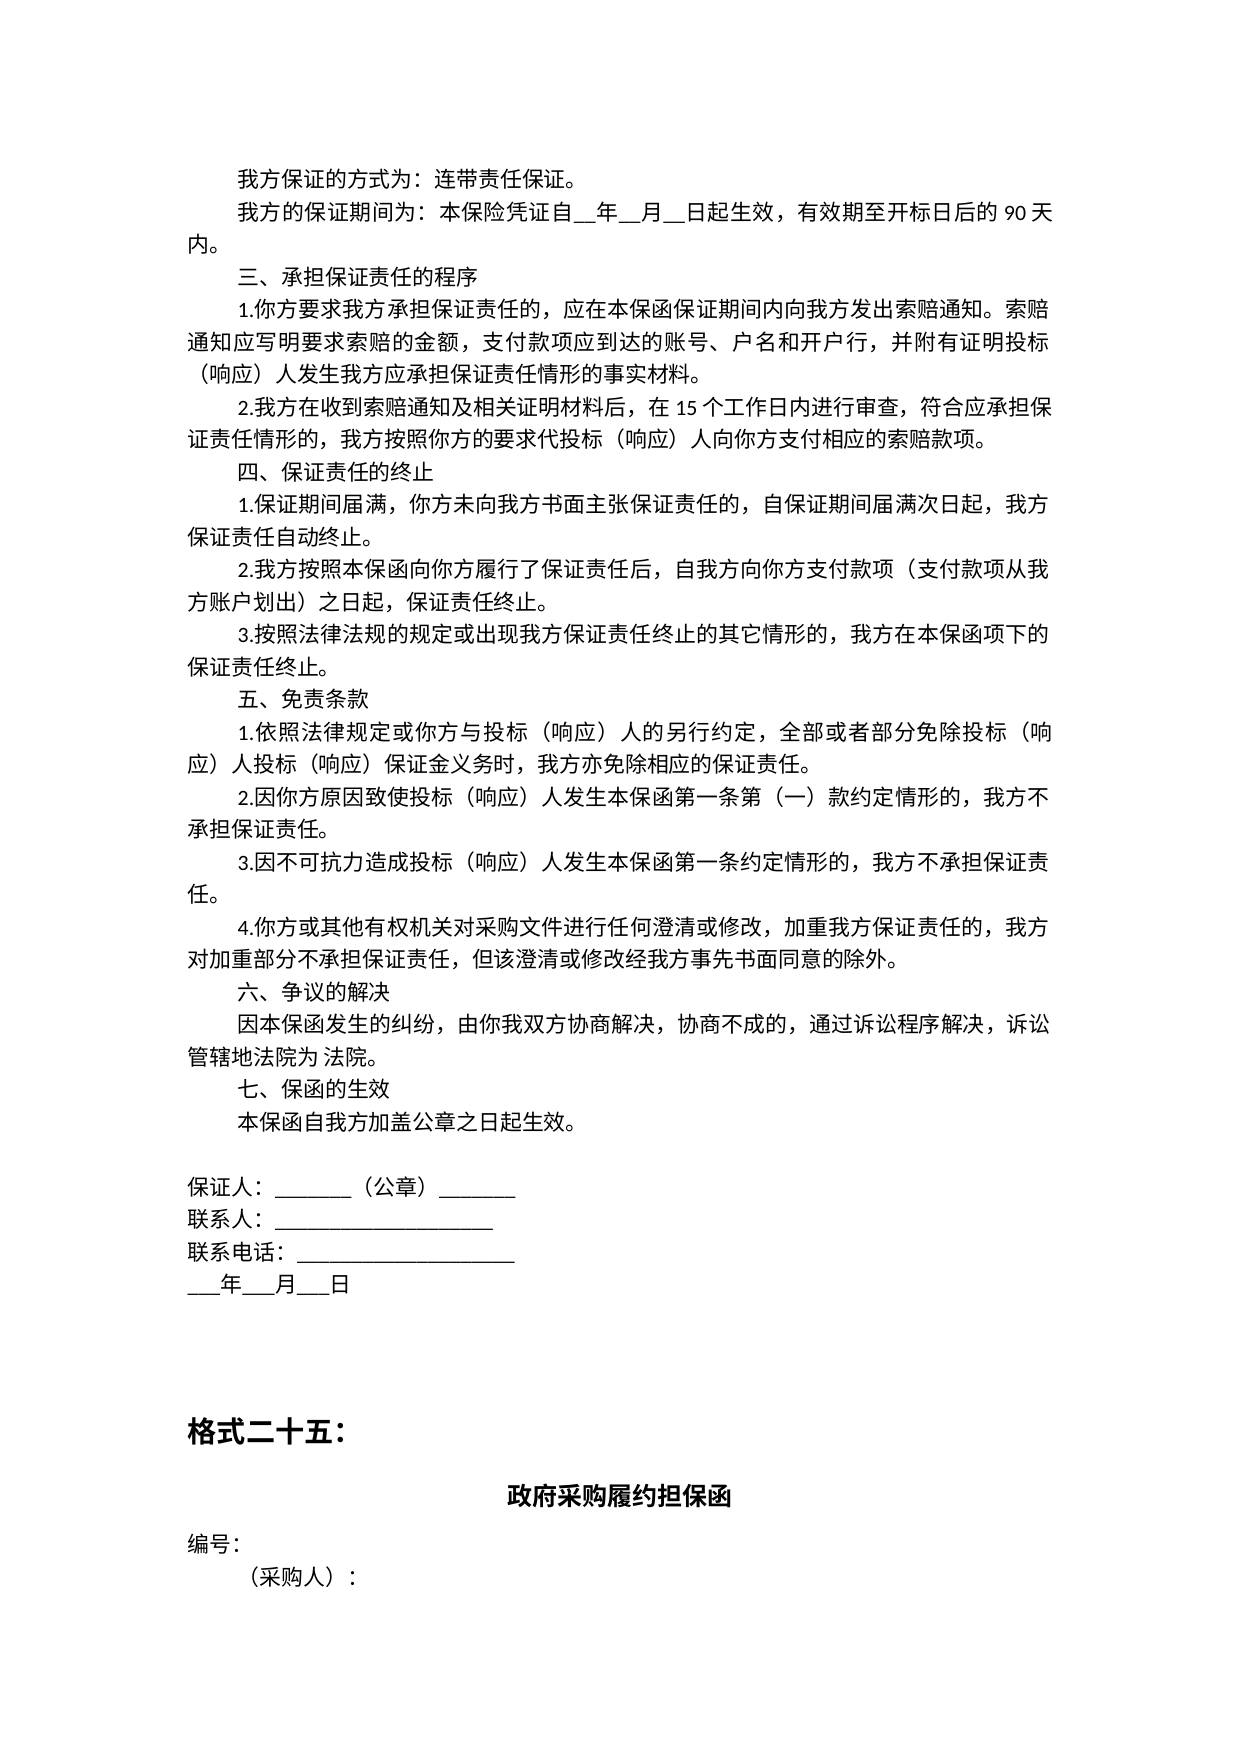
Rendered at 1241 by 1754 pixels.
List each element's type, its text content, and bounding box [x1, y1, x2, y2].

text 五、免责条款 [187, 682, 1053, 714]
text 六、争议的解决 [187, 974, 1053, 1007]
text 3.按照法律法规的规定或出现我方保证责任终止的其它情形的，我方在本保函项下的保证责任终止。 [187, 617, 1053, 682]
text 本保函自我方加盖公章之日起生效。 [187, 1104, 1053, 1137]
text 2.我方在收到索赔通知及相关证明材料后，在15个工作日内进行审查，符合应承担保证责任情形的，我方按照你方的要求代投标（响应）人向你方支付相应的索赔款项。 [187, 389, 1053, 454]
text 我方保证的方式为：连带责任保证。 [187, 162, 1053, 194]
text ___年___月___日 [187, 1267, 1053, 1299]
text 因本保函发生的纠纷，由你我双方协商解决，协商不成的，通过诉讼程序解决，诉讼管辖地法院为 法院。 [187, 1007, 1053, 1072]
text 1.保证期间届满，你方未向我方书面主张保证责任的，自保证期间届满次日起，我方保证责任自动终止。 [187, 487, 1053, 552]
text 我方的保证期间为：本保险凭证自__年__月__日起生效，有效期至开标日后的90天内。 [187, 194, 1053, 259]
text 三、承担保证责任的程序 [187, 259, 1053, 292]
text 2.我方按照本保函向你方履行了保证责任后，自我方向你方支付款项（支付款项从我方账户划出）之日起，保证责任终止。 [187, 552, 1053, 617]
text 联系电话：____________________ [187, 1234, 1053, 1267]
text 4.你方或其他有权机关对采购文件进行任何澄清或修改，加重我方保证责任的，我方对加重部分不承担保证责任，但该澄清或修改经我方事先书面同意的除外。 [187, 909, 1053, 974]
text 1.依照法律规定或你方与投标（响应）人的另行约定，全部或者部分免除投标（响应）人投标（响应）保证金义务时，我方亦免除相应的保证责任。 [187, 714, 1053, 779]
text （采购人）： [187, 1559, 1053, 1592]
text 2.因你方原因致使投标（响应）人发生本保函第一条第（一）款约定情形的，我方不承担保证责任。 [187, 779, 1053, 844]
text 七、保函的生效 [187, 1072, 1053, 1104]
text 联系人：____________________ [187, 1202, 1053, 1234]
text 保证人：_______（公章）_______ [187, 1169, 1053, 1202]
text 编号： [187, 1527, 1053, 1559]
text 四、保证责任的终止 [187, 454, 1053, 487]
text 3.因不可抗力造成投标（响应）人发生本保函第一条约定情形的，我方不承担保证责任。 [187, 844, 1053, 909]
text 1.你方要求我方承担保证责任的，应在本保函保证期间内向我方发出索赔通知。索赔通知应写明要求索赔的金额，支付款项应到达的账号、户名和开户行，并附有证明投标（响应）人发生我方应承担保证责任情形的事实材料。 [187, 292, 1053, 389]
text 格式二十五： [187, 1397, 1053, 1462]
text 政府采购履约担保函 [187, 1462, 1053, 1527]
